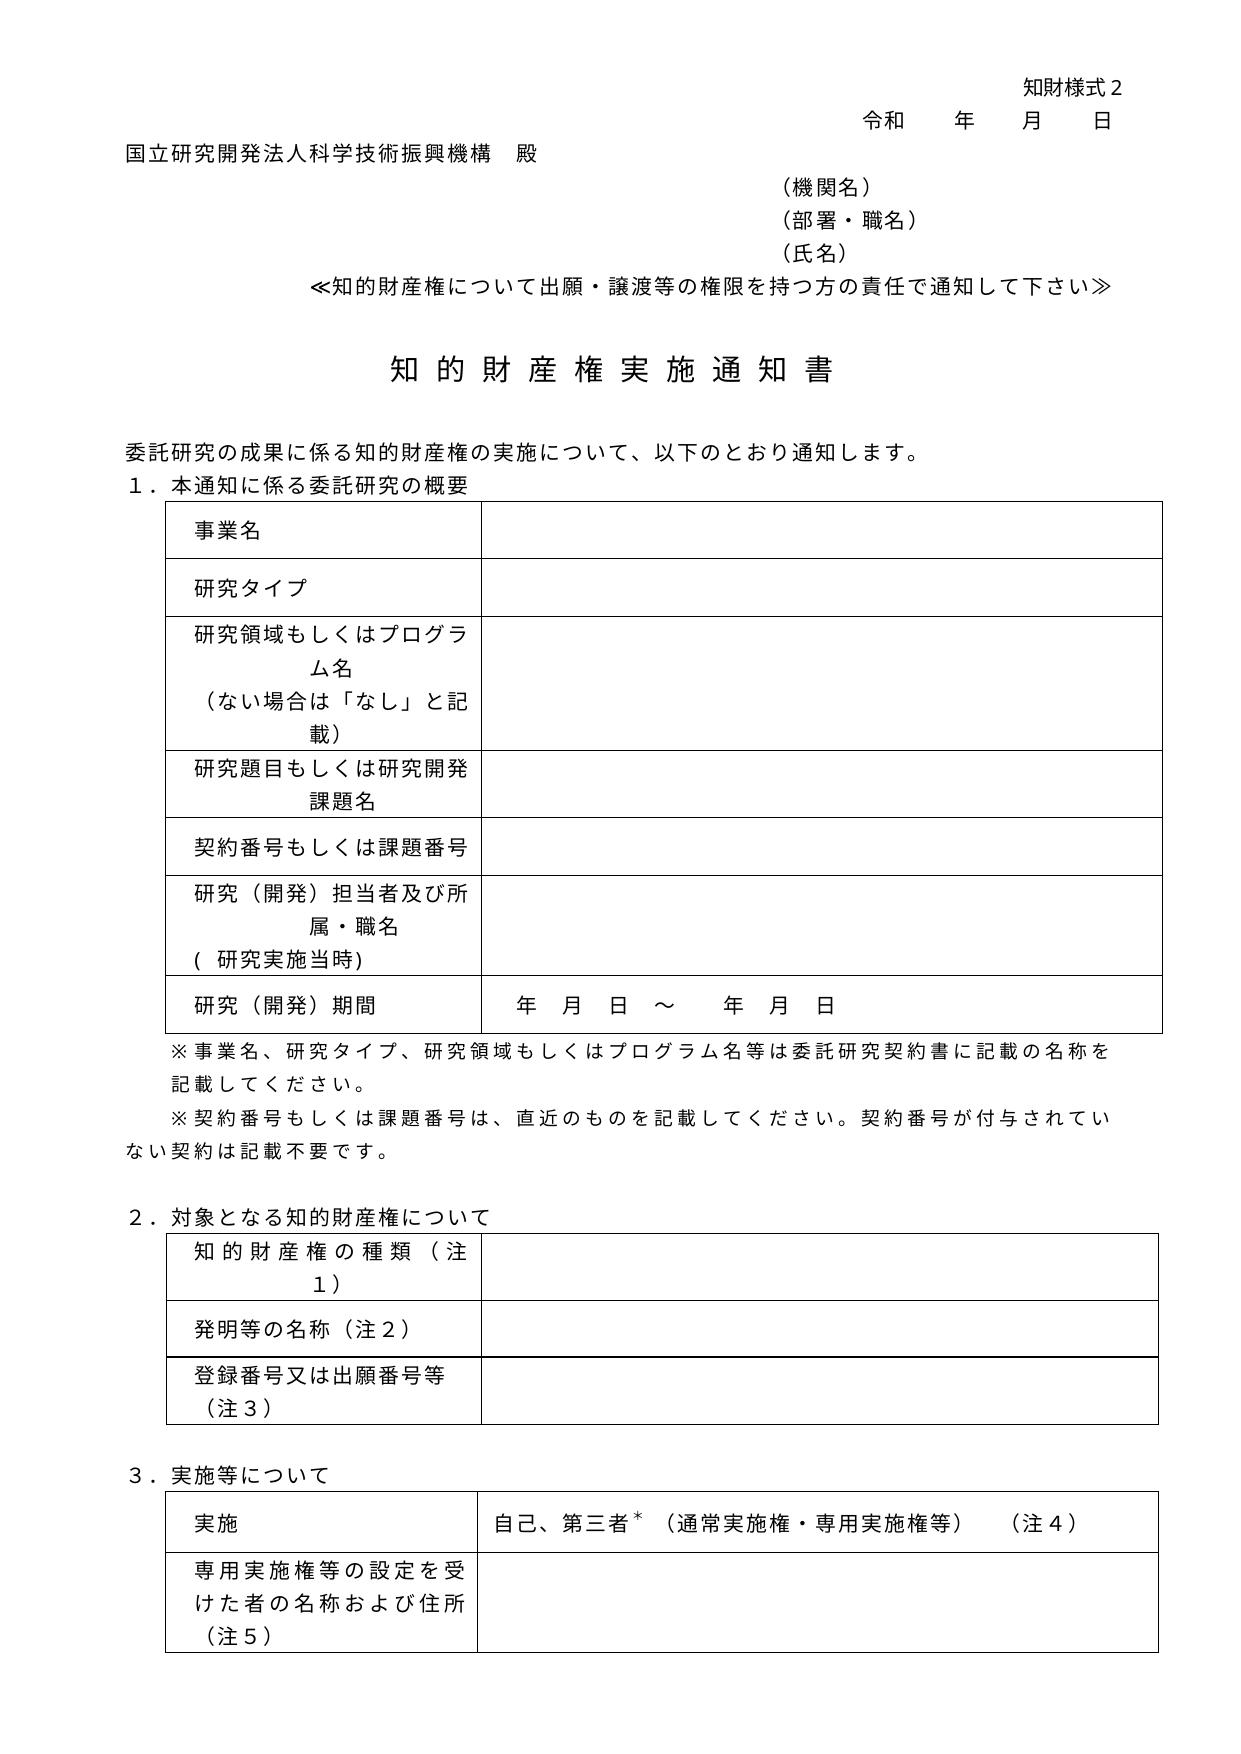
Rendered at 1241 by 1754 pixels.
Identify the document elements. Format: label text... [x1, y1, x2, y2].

table_cell [482, 1301, 1158, 1356]
table_header [482, 1234, 1158, 1300]
table_cell [482, 876, 1162, 975]
text ※事業名、研究タイプ、研究領域もしくはプログラム名等は委託研究契約書に記載の名称を記載してください。 [153, 1034, 1115, 1100]
table_cell [482, 1358, 1158, 1424]
text 委託研究の成果に係る知的財産権の実施について、以下のとおり通知します。 [125, 434, 1115, 467]
text 令和 年 月 日 [125, 103, 1115, 136]
table_header [482, 502, 1162, 558]
table_cell 研究領域もしくはプログラム名 （ない場合は「なし」と記載） [166, 617, 481, 750]
text ≪知的財産権について出願・譲渡等の権限を持つ方の責任で通知して下さい≫ [125, 269, 1115, 302]
table_cell 年 月 日 ～ 年 月 日 [482, 976, 1162, 1033]
text ２．対象となる知的財産権について [125, 1200, 1115, 1233]
text （部署・職名） [125, 202, 1115, 236]
table_cell [482, 751, 1162, 817]
table_cell 専用実施権等の設定を受けた者の名称および住所（注５） [166, 1553, 477, 1652]
table_cell 研究タイプ [166, 559, 481, 616]
text 知的財産権実施通知書 [125, 335, 1115, 401]
table_cell [482, 818, 1162, 875]
table_cell 登録番号又は出願番号等 （注３） [167, 1358, 481, 1424]
table_cell 研究題目もしくは研究開発課題名 [166, 751, 481, 817]
table_header 実施 [166, 1492, 477, 1552]
text （機関名） [125, 169, 1115, 202]
text 国立研究開発法人科学技術振興機構 殿 [125, 136, 1115, 169]
table_header 知的財産権の種類（注１） [167, 1234, 481, 1300]
table_header 事業名 [166, 502, 481, 558]
table_cell 研究（開発）担当者及び所属・職名 (研究実施当時) [166, 876, 481, 975]
text ３．実施等について [125, 1458, 1115, 1491]
text １．本通知に係る委託研究の概要 [125, 467, 1115, 501]
table_cell [478, 1553, 1158, 1652]
text ※契約番号もしくは課題番号は、直近のものを記載してください。契約番号が付与されていない契約は記載不要です。 [125, 1100, 1115, 1167]
table_cell 研究（開発）期間 [166, 976, 481, 1033]
table_cell [482, 617, 1162, 750]
table_header 自己、第三者＊（通常実施権・専用実施権等） （注４） [478, 1492, 1158, 1552]
text （氏名） [125, 236, 1115, 269]
table_cell 発明等の名称（注２） [167, 1301, 481, 1356]
table_cell [482, 559, 1162, 616]
table_cell 契約番号もしくは課題番号 [166, 818, 481, 875]
